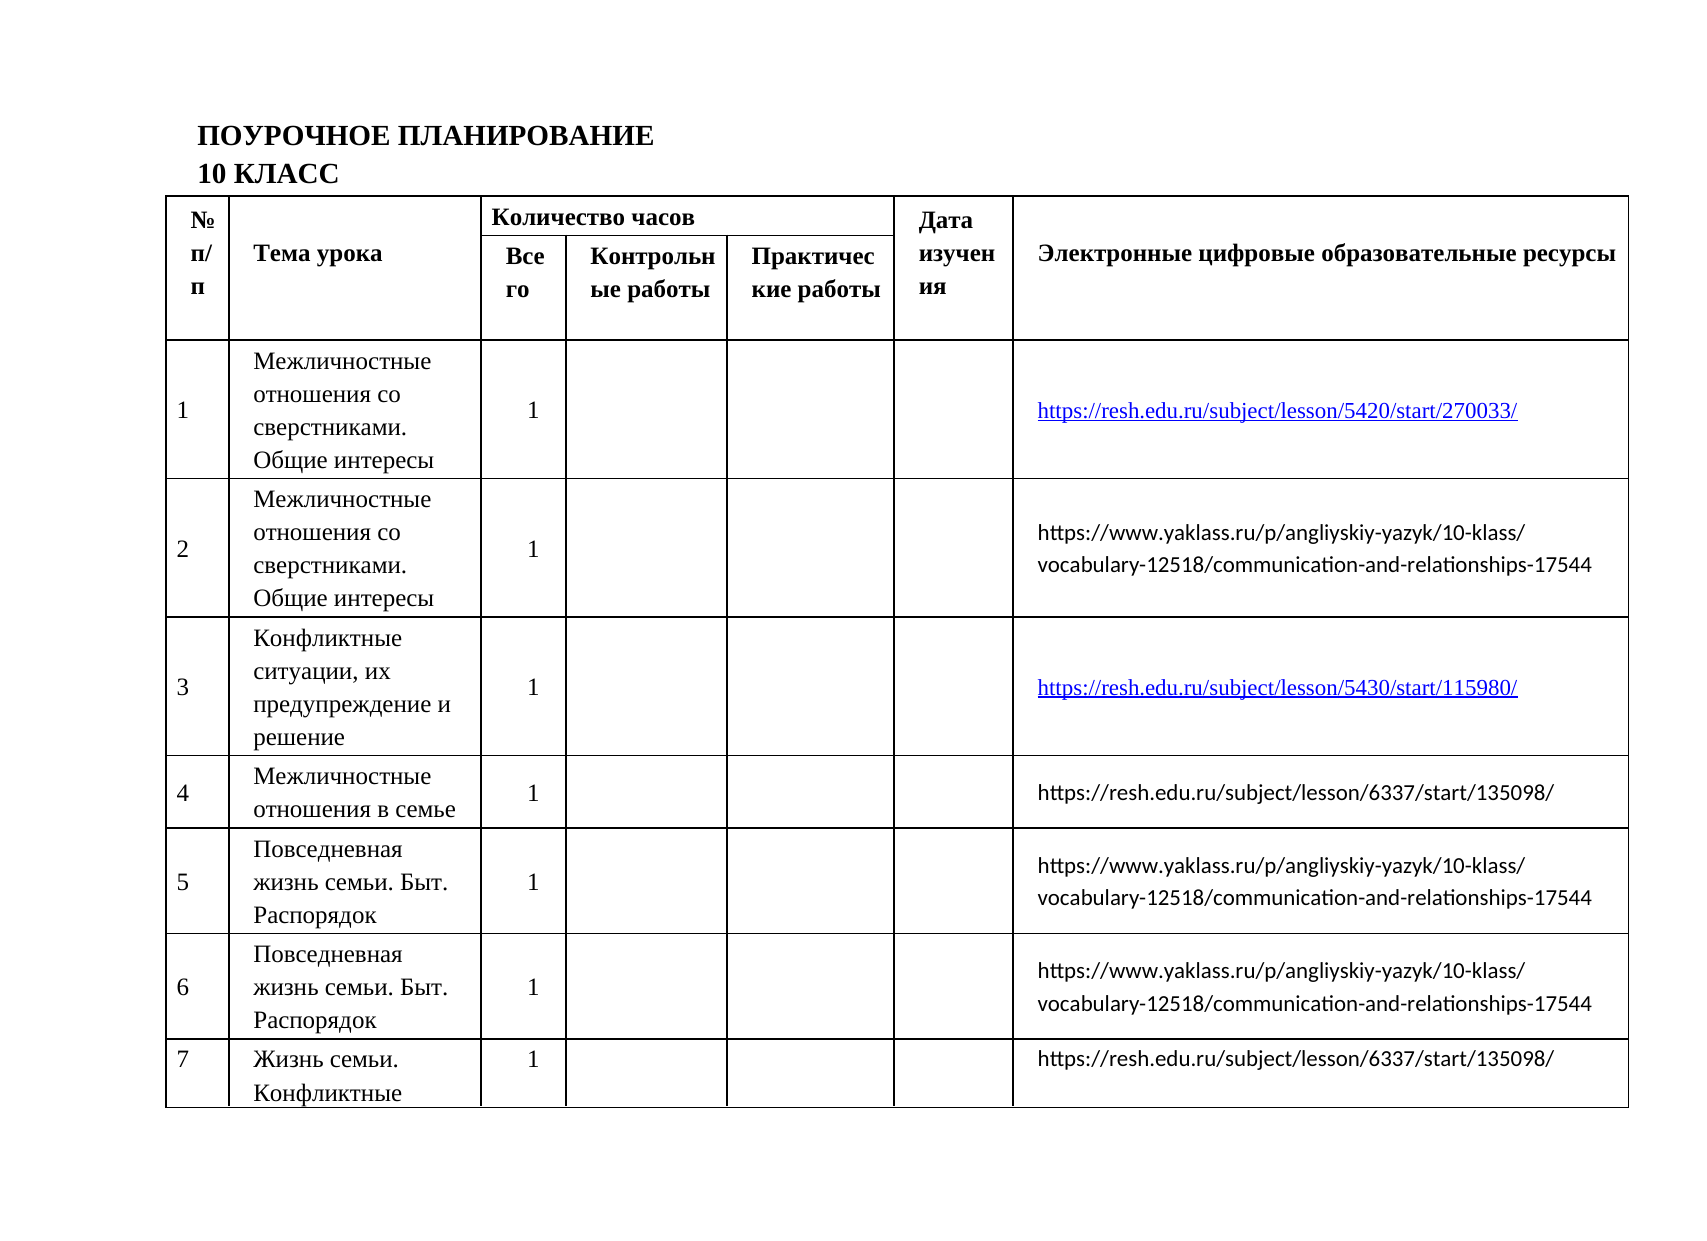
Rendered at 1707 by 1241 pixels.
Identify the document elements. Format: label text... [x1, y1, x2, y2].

table_cell https://www.yaklass.ru/p/angliyskiy-yazyk/10-klass/vocabulary-12518/communication-and-relationships-17544 [1014, 829, 1628, 932]
table_cell https://resh.edu.ru/subject/lesson/5430/start/115980/ [1014, 618, 1628, 754]
table_cell [567, 1040, 726, 1106]
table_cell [1014, 1040, 1628, 1106]
table_cell Практические работы [728, 236, 893, 339]
table_cell 1 [482, 1040, 565, 1106]
table_header Дата изучения [895, 197, 1012, 339]
table_header Электронные цифровые образовательные ресурсы [1014, 197, 1628, 339]
table_cell [728, 934, 893, 1038]
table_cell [230, 1040, 480, 1106]
table_cell [567, 618, 726, 754]
table_cell 1 [482, 829, 565, 932]
table_header Количество часов [482, 197, 893, 234]
table_cell 1 [167, 341, 228, 478]
table_cell 1 [482, 479, 565, 616]
table_cell Конфликтные ситуации, их предупреждение и решение [230, 618, 480, 754]
table_cell [895, 341, 1012, 478]
table_cell [567, 934, 726, 1038]
table_cell 5 [167, 829, 228, 932]
table_cell [567, 479, 726, 616]
table_cell 1 [482, 934, 565, 1038]
table_cell 7 [167, 1040, 228, 1106]
table_cell https://resh.edu.ru/subject/lesson/5420/start/270033/ [1014, 341, 1628, 478]
table_cell [728, 618, 893, 754]
table_cell Межличностные отношения со сверстниками. Общие интересы [230, 479, 480, 616]
table_cell Всего [482, 236, 565, 339]
table_cell [728, 829, 893, 932]
table_header № п/п [167, 197, 228, 339]
table_cell 1 [482, 341, 565, 478]
table_cell Межличностные отношения в семье [230, 756, 480, 827]
table_cell 4 [167, 756, 228, 827]
table_header Тема урока [230, 197, 480, 339]
table_cell 2 [167, 479, 228, 616]
table_cell Контрольные работы [567, 236, 726, 339]
table_cell [895, 479, 1012, 616]
table_cell [728, 1040, 893, 1106]
table_cell Межличностные отношения со сверстниками. Общие интересы [230, 341, 480, 478]
text 10 КЛАСС [190, 157, 1618, 190]
table_cell [728, 756, 893, 827]
table_cell Повседневная жизнь семьи. Быт. Распорядок [230, 934, 480, 1038]
table_cell 6 [167, 934, 228, 1038]
table_cell [895, 829, 1012, 932]
table_cell [895, 618, 1012, 754]
text ПОУРОЧНОЕ ПЛАНИРОВАНИЕ [190, 118, 1618, 152]
table_cell https://www.yaklass.ru/p/angliyskiy-yazyk/10-klass/vocabulary-12518/communication-and-relationships-17544 [1014, 934, 1628, 1038]
table_cell 1 [482, 618, 565, 754]
table_cell [895, 756, 1012, 827]
table_cell [895, 1040, 1012, 1106]
table_cell https://resh.edu.ru/subject/lesson/6337/start/135098/ [1014, 756, 1628, 827]
table_cell Повседневная жизнь семьи. Быт. Распорядок [230, 829, 480, 932]
table_cell [567, 756, 726, 827]
table_cell [567, 829, 726, 932]
table_cell [895, 934, 1012, 1038]
table_cell [728, 479, 893, 616]
table_cell [728, 341, 893, 478]
table_cell [567, 341, 726, 478]
table_cell 1 [482, 756, 565, 827]
table_cell https://www.yaklass.ru/p/angliyskiy-yazyk/10-klass/vocabulary-12518/communication-and-relationships-17544 [1014, 479, 1628, 616]
table_cell 3 [167, 618, 228, 754]
